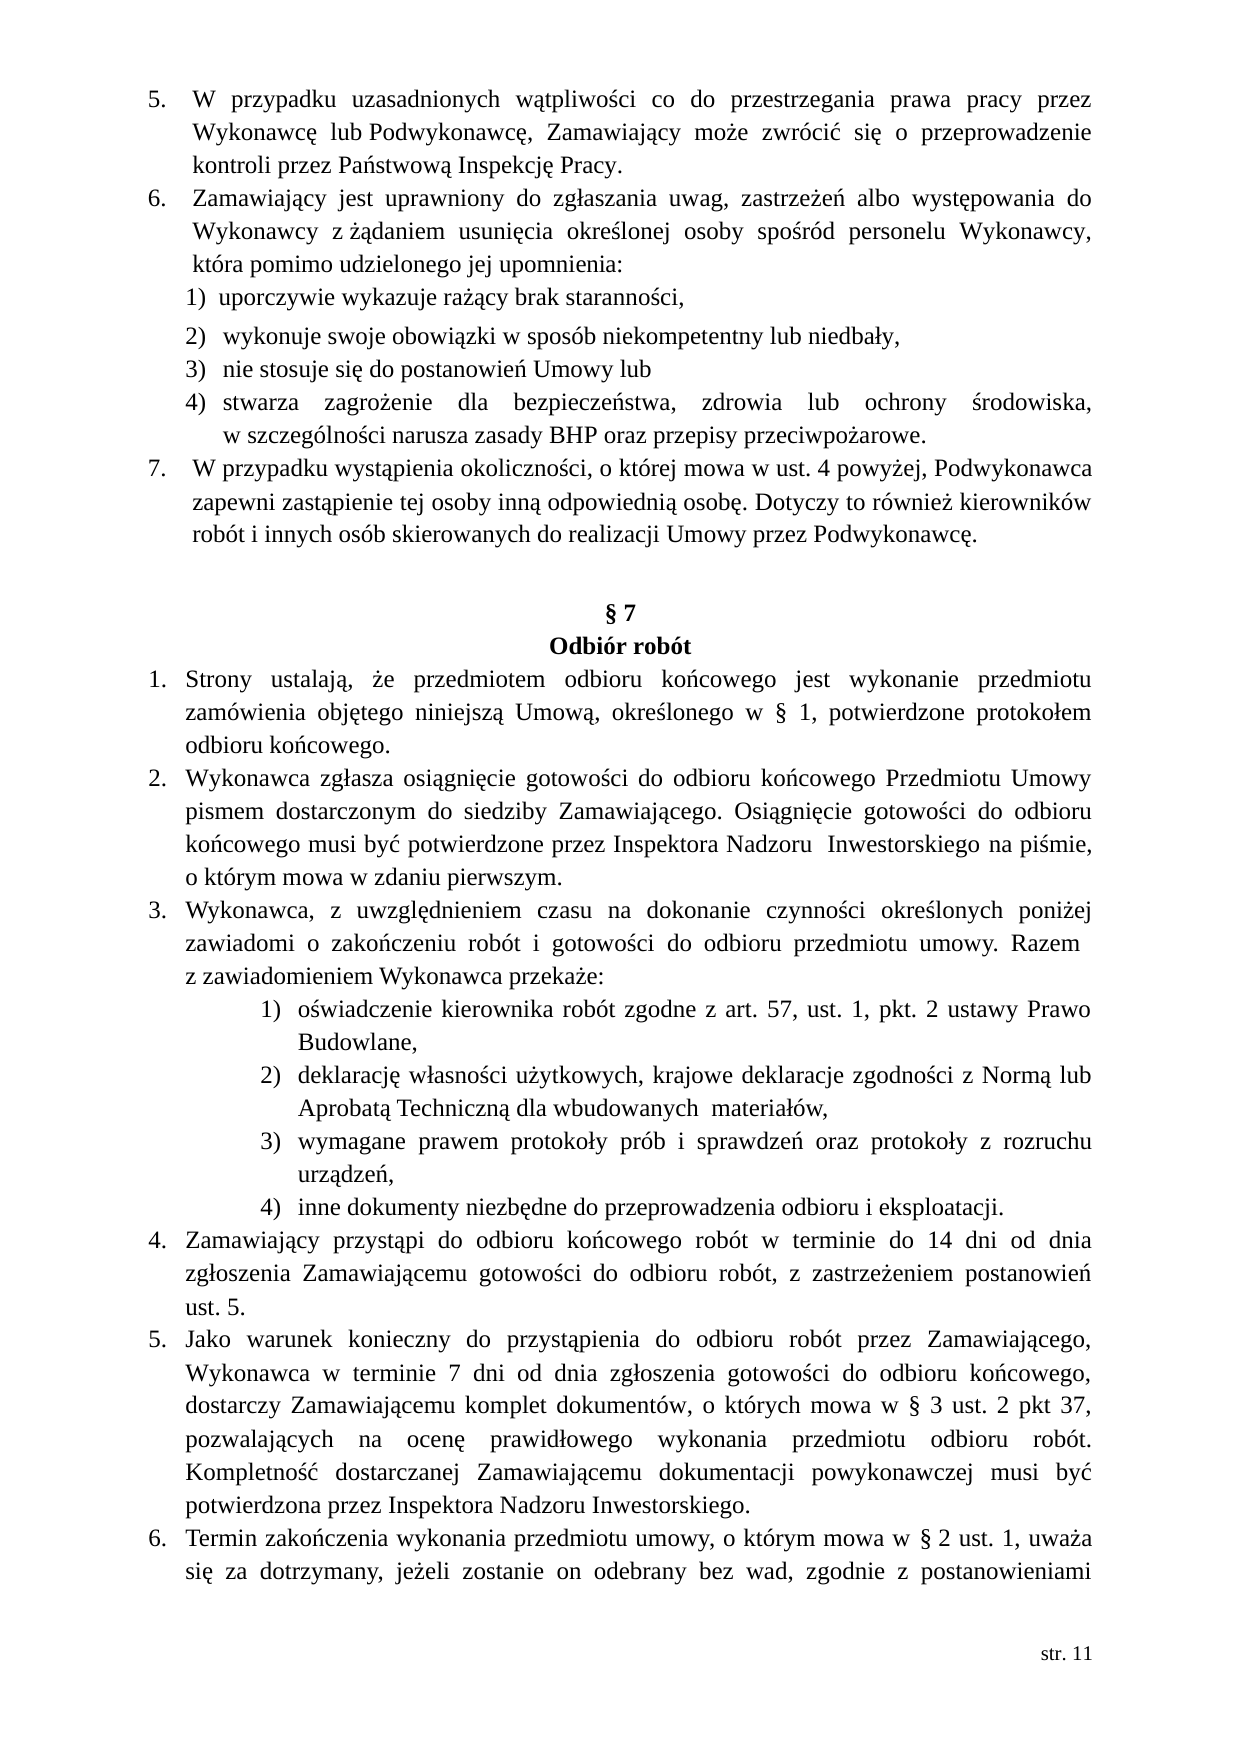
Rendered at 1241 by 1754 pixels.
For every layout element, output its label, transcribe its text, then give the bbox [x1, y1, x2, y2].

list stwarza zagrożenie dla bezpieczeństwa, zdrowia lub ochrony środowiska, w szczególności narusza zasady BHP oraz przepisy przeciwpożarowe. [185, 387, 1092, 449]
list Wykonawca zgłasza osiągnięcie gotowości do odbioru końcowego Przedmiotu Umowy pismem dostarczonym do siedziby Zamawiającego. Osiągnięcie gotowości do odbioru końcowego musi być potwierdzone przez Inspektora Nadzoru Inwestorskiego na piśmie, o którym mowa w zdaniu pierwszym. [148, 763, 1092, 891]
list wykonuje swoje obowiązki w sposób niekompetentny lub niedbały, [185, 321, 1092, 350]
list inne dokumenty niezbędne do przeprowadzenia odbioru i eksploatacji. [260, 1192, 1092, 1221]
list Zamawiający przystąpi do odbioru końcowego robót w terminie do 14 dni od dnia zgłoszenia Zamawiającemu gotowości do odbioru robót, z zastrzeżeniem postanowień ust. 5. [148, 1226, 1092, 1320]
list nie stosuje się do postanowień Umowy lub [185, 354, 1092, 383]
list W przypadku uzasadnionych wątpliwości co do przestrzegania prawa pracy przez Wykonawcę lub Podwykonawcę, Zamawiający może zwrócić się o przeprowadzenie kontroli przez Państwową Inspekcję Pracy. [148, 84, 1092, 179]
list Zamawiający jest uprawniony do zgłaszania uwag, zastrzeżeń albo występowania do Wykonawcy z żądaniem usunięcia określonej osoby spośród personelu Wykonawcy, która pomimo udzielonego jej upomnienia: [148, 183, 1092, 278]
text § 7 [148, 598, 1092, 627]
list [148, 1523, 1092, 1584]
text Odbiór robót [148, 631, 1092, 660]
list deklarację własności użytkowych, krajowe deklaracje zgodności z Normą lub Aprobatą Techniczną dla wbudowanych materiałów, [260, 1060, 1092, 1122]
list Jako warunek konieczny do przystąpienia do odbioru robót przez Zamawiającego, Wykonawca w terminie 7 dni od dnia zgłoszenia gotowości do odbioru końcowego, dostarczy Zamawiającemu komplet dokumentów, o których mowa w § 3 ust. 2 pkt 37, pozwalających na ocenę prawidłowego wykonania przedmiotu odbioru robót. Kompletność dostarczanej Zamawiającemu dokumentacji powykonawczej musi być potwierdzona przez Inspektora Nadzoru Inwestorskiego. [148, 1324, 1092, 1518]
list W przypadku wystąpienia okoliczności, o której mowa w ust. 4 powyżej, Podwykonawca zapewni zastąpienie tej osoby inną odpowiednią osobę. Dotyczy to również kierowników robót i innych osób skierowanych do realizacji Umowy przez Podwykonawcę. [148, 453, 1092, 548]
list Wykonawca, z uwzględnieniem czasu na dokonanie czynności określonych poniżej zawiadomi o zakończeniu robót i gotowości do odbioru przedmiotu umowy. Razem z zawiadomieniem Wykonawca przekaże: [148, 895, 1092, 990]
list wymagane prawem protokoły prób i sprawdzeń oraz protokoły z rozruchu urządzeń, [260, 1126, 1092, 1188]
list oświadczenie kierownika robót zgodne z art. 57, ust. 1, pkt. 2 ustawy Prawo Budowlane, [260, 994, 1092, 1056]
list Strony ustalają, że przedmiotem odbioru końcowego jest wykonanie przedmiotu zamówienia objętego niniejszą Umową, określonego w § 1, potwierdzone protokołem odbioru końcowego. [148, 664, 1092, 759]
text 1) uporczywie wykazuje rażący brak staranności, [185, 282, 1092, 311]
